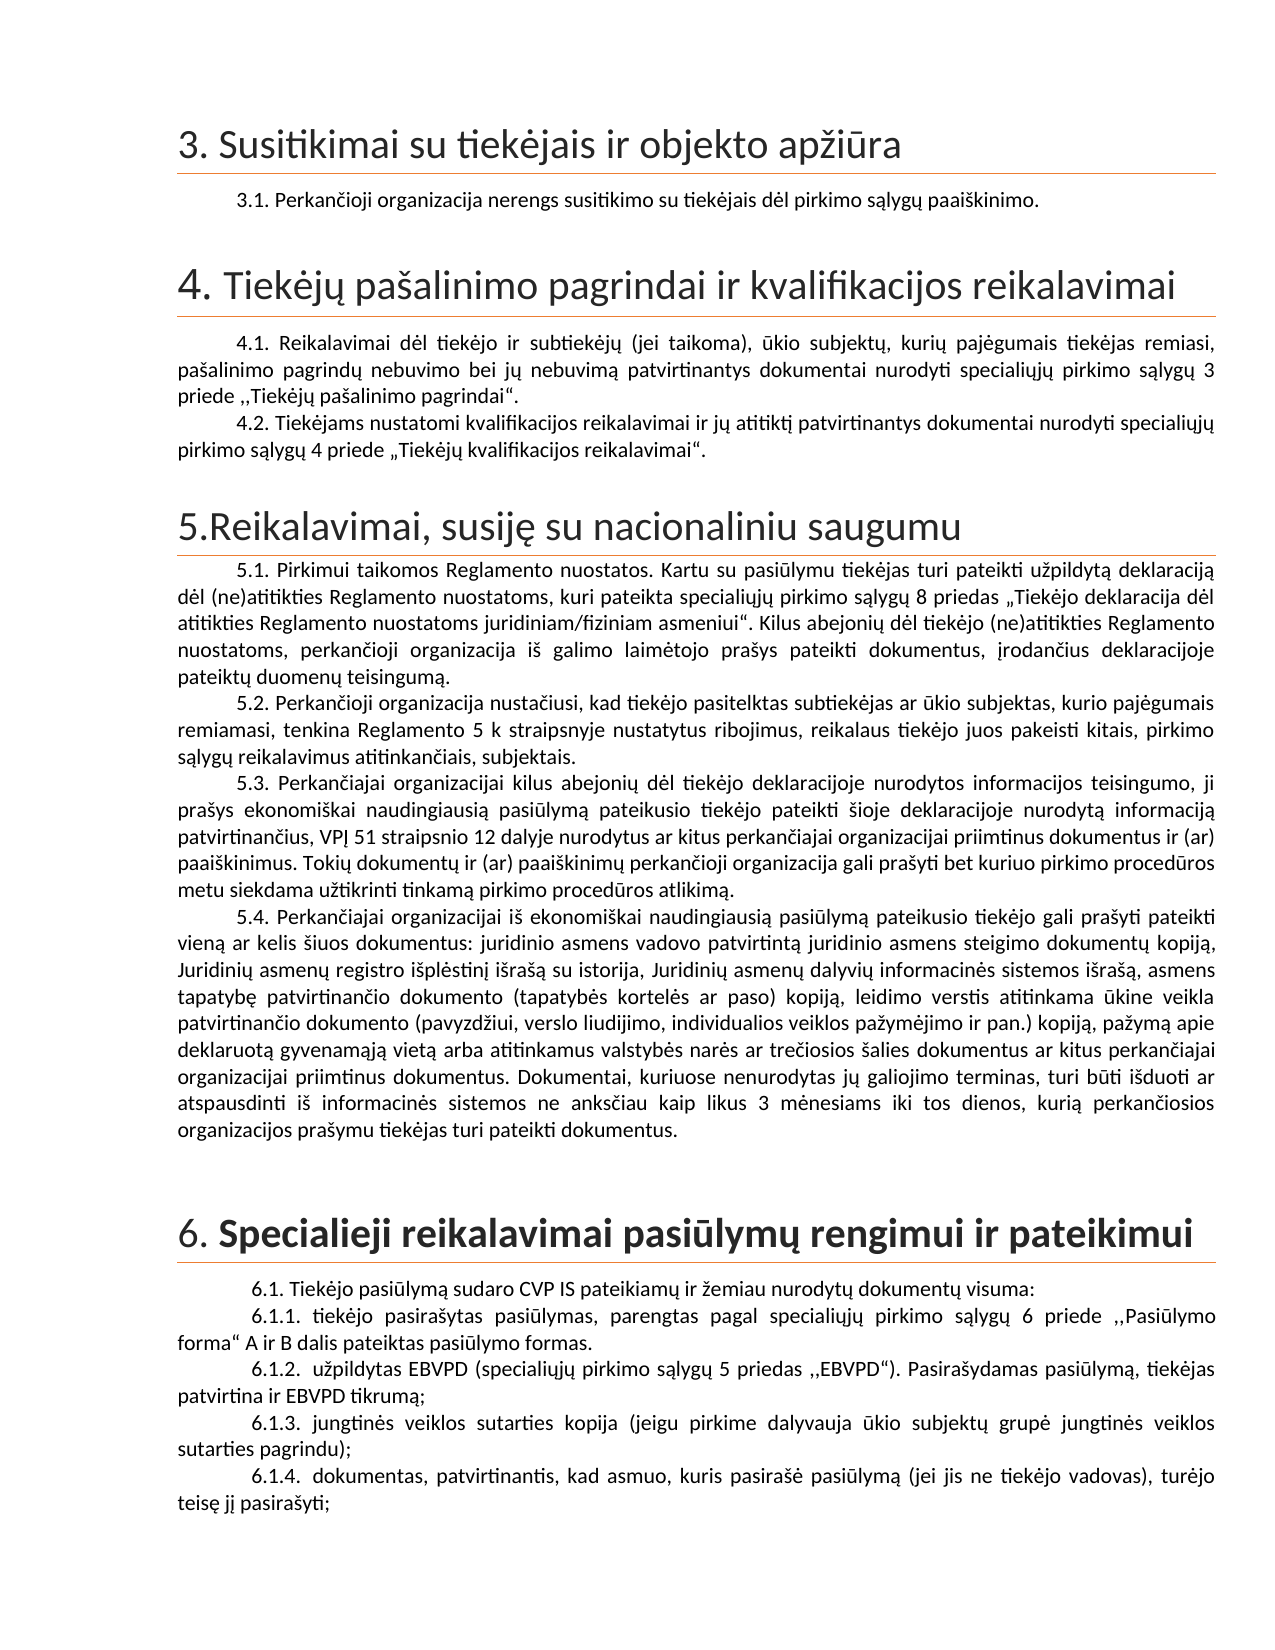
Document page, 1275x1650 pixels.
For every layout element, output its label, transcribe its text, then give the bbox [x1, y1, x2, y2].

subtitle 5.Reikalavimai, susiję su nacionaliniu saugumu [177, 500, 1216, 555]
subtitle 6. Specialieji reikalavimai pasiūlymų rengimui ir pateikimui [177, 1207, 1216, 1262]
text 5.3. Perkančiajai organizacijai kilus abejonių dėl tiekėjo deklaracijoje nurodytos informacijos teisingumo, ji prašys ekonomiškai naudingiausią pasiūlymą pateikusio tiekėjo pateikti šioje deklaracijoje nurodytą informaciją patvirtinančius, VPĮ 51 straipsnio 12 dalyje nurodytus ar kitus perkančiajai organizacijai priimtinus dokumentus ir (ar) paaiškinimus. Tokių dokumentų ir (ar) paaiškinimų perkančioji organizacija gali prašyti bet kuriuo pirkimo procedūros metu siekdama užtikrinti tinkamą pirkimo procedūros atlikimą. [177, 769, 1216, 903]
list 4.2. Tiekėjams nustatomi kvalifikacijos reikalavimai ir jų atitiktį patvirtinantys dokumentai nurodyti specialiųjų pirkimo sąlygų 4 priede „Tiekėjų kvalifikacijos reikalavimai“. [177, 409, 1216, 463]
subtitle 4. Tiekėjų pašalinimo pagrindai ir kvalifikacijos reikalavimai [177, 255, 1216, 316]
list užpildytas EBVPD (specialiųjų pirkimo sąlygų 5 priedas ,,EBVPD“). Pasirašydamas pasiūlymą, tiekėjas patvirtina ir EBVPD tikrumą; [177, 1356, 1216, 1409]
list tiekėjo pasirašytas pasiūlymas, parengtas pagal specialiųjų pirkimo sąlygų 6 priede ,,Pasiūlymo forma“ A ir B dalis pateiktas pasiūlymo formas. [177, 1302, 1216, 1356]
list jungtinės veiklos sutarties kopija (jeigu pirkime dalyvauja ūkio subjektų grupė jungtinės veiklos sutarties pagrindu); [177, 1409, 1216, 1462]
text 5.1. Pirkimui taikomos Reglamento nuostatos. Kartu su pasiūlymu tiekėjas turi pateikti užpildytą deklaraciją dėl (ne)atitikties Reglamento nuostatoms, kuri pateikta specialiųjų pirkimo sąlygų 8 priedas „Tiekėjo deklaracija dėl atitikties Reglamento nuostatoms juridiniam/fiziniam asmeniui“. Kilus abejonių dėl tiekėjo (ne)atitikties Reglamento nuostatoms, perkančioji organizacija iš galimo laimėtojo prašys pateikti dokumentus, įrodančius deklaracijoje pateiktų duomenų teisingumą. [177, 556, 1216, 689]
list 4.1. Reikalavimai dėl tiekėjo ir subtiekėjų (jei taikoma), ūkio subjektų, kurių pajėgumais tiekėjas remiasi, pašalinimo pagrindų nebuvimo bei jų nebuvimą patvirtinantys dokumentai nurodyti specialiųjų pirkimo sąlygų 3 priede ,,Tiekėjų pašalinimo pagrindai“. [177, 329, 1216, 409]
list dokumentas, patvirtinantis, kad asmuo, kuris pasirašė pasiūlymą (jei jis ne tiekėjo vadovas), turėjo teisę jį pasirašyti; [177, 1462, 1216, 1516]
subtitle 3. Susitikimai su tiekėjais ir objekto apžiūra [177, 118, 1216, 173]
list 3.1. Perkančioji organizacija nerengs susitikimo su tiekėjais dėl pirkimo sąlygų paaiškinimo. [177, 187, 1216, 213]
text 5.2. Perkančioji organizacija nustačiusi, kad tiekėjo pasitelktas subtiekėjas ar ūkio subjektas, kurio pajėgumais remiamasi, tenkina Reglamento 5 k straipsnyje nustatytus ribojimus, reikalaus tiekėjo juos pakeisti kitais, pirkimo sąlygų reikalavimus atitinkančiais, subjektais. [177, 689, 1216, 769]
text 5.4. Perkančiajai organizacijai iš ekonomiškai naudingiausią pasiūlymą pateikusio tiekėjo gali prašyti pateikti vieną ar kelis šiuos dokumentus: juridinio asmens vadovo patvirtintą juridinio asmens steigimo dokumentų kopiją, Juridinių asmenų registro išplėstinį išrašą su istorija, Juridinių asmenų dalyvių informacinės sistemos išrašą, asmens tapatybę patvirtinančio dokumento (tapatybės kortelės ar paso) kopiją, leidimo verstis atitinkama ūkine veikla patvirtinančio dokumento (pavyzdžiui, verslo liudijimo, individualios veiklos pažymėjimo ir pan.) kopiją, pažymą apie deklaruotą gyvenamąją vietą arba atitinkamus valstybės narės ar trečiosios šalies dokumentus ar kitus perkančiajai organizacijai priimtinus dokumentus. Dokumentai, kuriuose nenurodytas jų galiojimo terminas, turi būti išduoti ar atspausdinti iš informacinės sistemos ne anksčiau kaip likus 3 mėnesiams iki tos dienos, kurią perkančiosios organizacijos prašymu tiekėjas turi pateikti dokumentus. [177, 903, 1216, 1143]
text 6.1. Tiekėjo pasiūlymą sudaro CVP IS pateikiamų ir žemiau nurodytų dokumentų visuma: [177, 1276, 1216, 1302]
